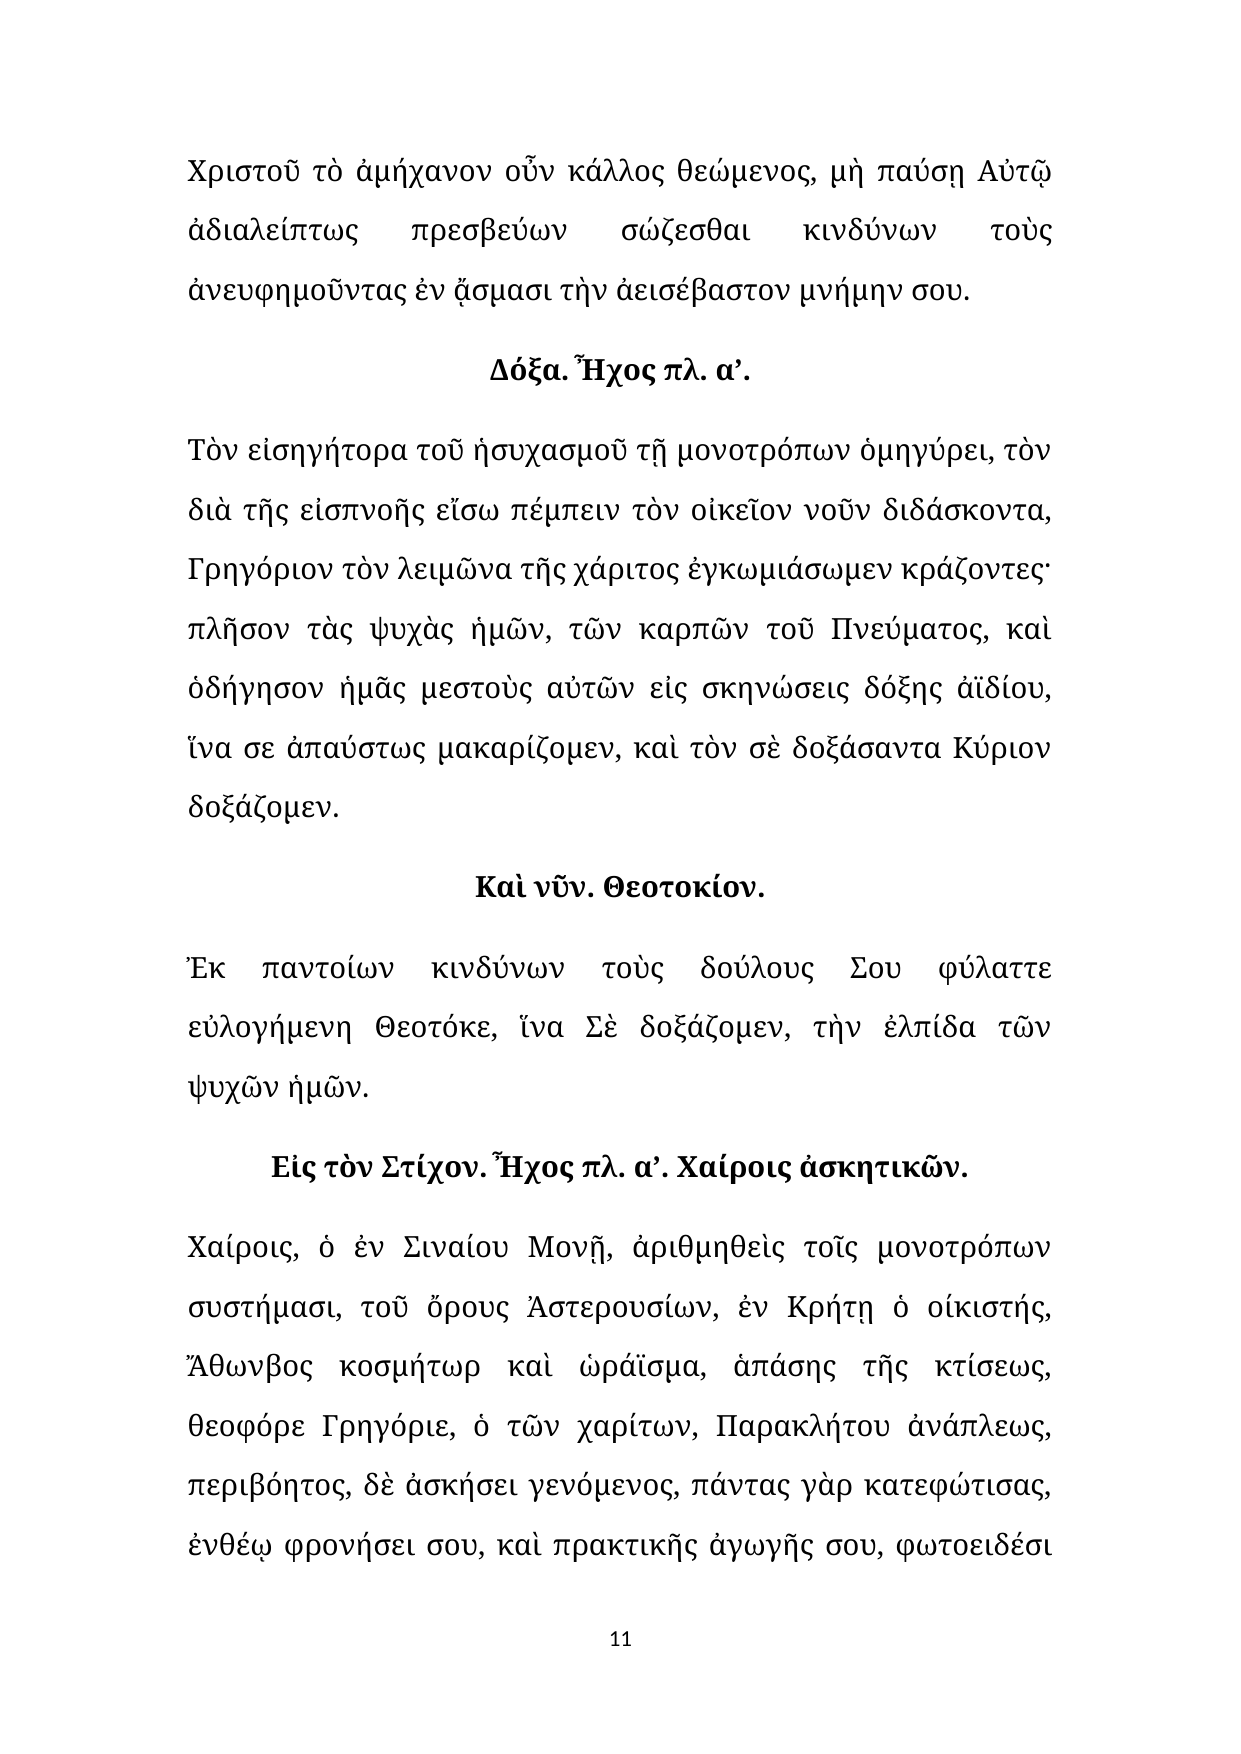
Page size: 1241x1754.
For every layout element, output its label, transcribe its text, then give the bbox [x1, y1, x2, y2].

text Τὸν εἰσηγήτορα τοῦ ἡσυχασμοῦ τῇ μονοτρόπων ὁμηγύρει, τὸν διὰ τῆς εἰσπνοῆς εἴσω πέμπειν τὸν οἰκεῖον νοῦν διδάσκοντα, Γρηγόριον τὸν λειμῶνα τῆς χάριτος ἐγκωμιάσωμεν κράζοντες· πλῆσον τὰς ψυχὰς ἡμῶν, τῶν καρπῶν τοῦ Πνεύματος, καὶ ὁδήγησον ἡμᾶς μεστοὺς αὐτῶν εἰς σκηνώσεις δόξης ἀϊδίου, ἵνα σε ἀπαύστως μακαρίζομεν, καὶ τὸν σὲ δοξάσαντα Κύριον δοξάζομεν. [187, 429, 1053, 826]
text Δόξα. Ἦχος πλ. α’. [187, 349, 1053, 389]
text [187, 1227, 1053, 1564]
text Ἐκ παντοίων κινδύνων τοὺς δούλους Σου φύλαττε εὐλογήμενη Θεοτόκε, ἵνα Σὲ δοξάζομεν, τὴν ἐλπίδα τῶν ψυχῶν ἡμῶν. [187, 947, 1053, 1106]
text Εἰς τὸν Στίχον. Ἦχος πλ. α’. Χαίροις ἀσκητικῶν. [187, 1146, 1053, 1186]
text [187, 150, 1053, 309]
text Καὶ νῦν. Θεοτοκίον. [187, 867, 1053, 906]
